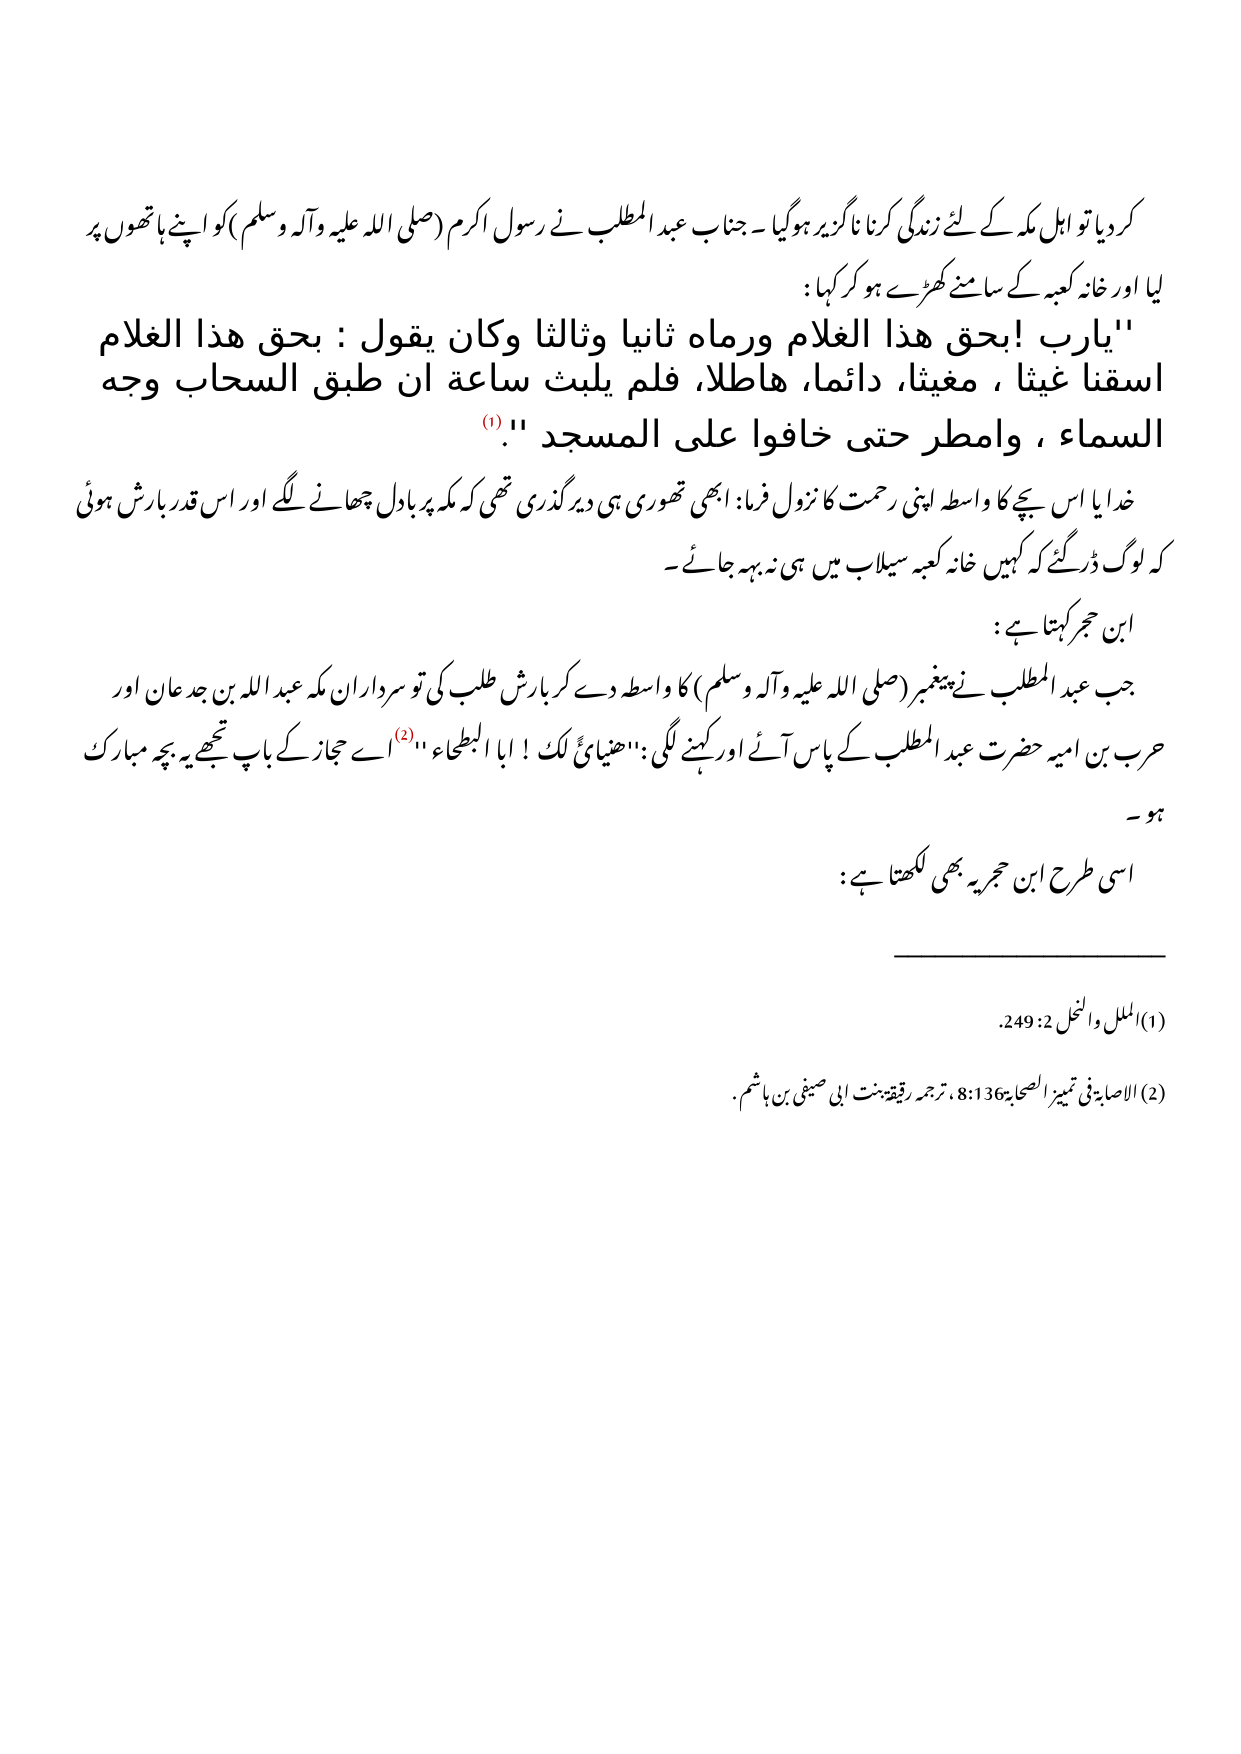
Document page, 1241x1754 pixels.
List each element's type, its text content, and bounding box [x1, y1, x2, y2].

text اسی طرح ابن حجر یہ بھی لکھتا ہے : [75, 837, 1165, 900]
text (1)الملل والنحل 2: 249. [75, 992, 1165, 1039]
text ''یارب !بحق هذا الغلام ورماه ثانیا وثالثا وکان یقول : بحق هذا الغلام اسقنا غیثا ، مغیثا، دائما، هاطلا، فلم یلبث ساعة ان طبق السحاب وجه السماء ، وامطر حتی خافوا علی المسجد ''.(1) [75, 312, 1165, 462]
text خدا یا اس بچے کا واسطہ اپنی رحمت کا نزول فرما: ابھی تھوری ہی دیر گذری تھی کہ مکہ پر بادل چھانے لگے اور اس قدر بارش ہوئی کہ لوگ ڈرگئے کہ کہیں خانہ کعبہ سیلاب میں ہی نہ بہہ جائے ۔ [75, 462, 1165, 587]
text ____________________ [75, 900, 1165, 967]
text ابن حجرکہتا ہے : [75, 587, 1165, 650]
text کر دیا تو اہل مکہ کے لئے زندگی کرنا ناگزیر ہوگیا ۔ جناب عبد المطلب نے رسول اکرم (صلی اللہ علیہ وآلہ وسلم )کو اپنے ہاتھوں پر لیا اور خانہ کعبہ کے سامنے کھڑے ہو کر کہا : [75, 187, 1165, 312]
text (2) الاصابة فی تمییز الصحابة8:136 ، ترجمہ رقیقة بنت ابی صیفی بن ہاشم . [75, 1064, 1165, 1111]
text جب عبد المطلب نے پیغمبر (صلی اللہ علیہ وآلہ وسلم ) کا واسطہ دے کر بارش طلب کی تو سرداران مکہ عبد اللہ بن جد عان اور حرب بن امیہ حضرت عبد المطلب کے پاس آئے اور کہنے لگی :''ھنیائً لک ! ابا البطحاء ''(2)اے حجاز کے باپ تجھے یہ بچہ مبارک ہو ۔ [75, 650, 1165, 837]
